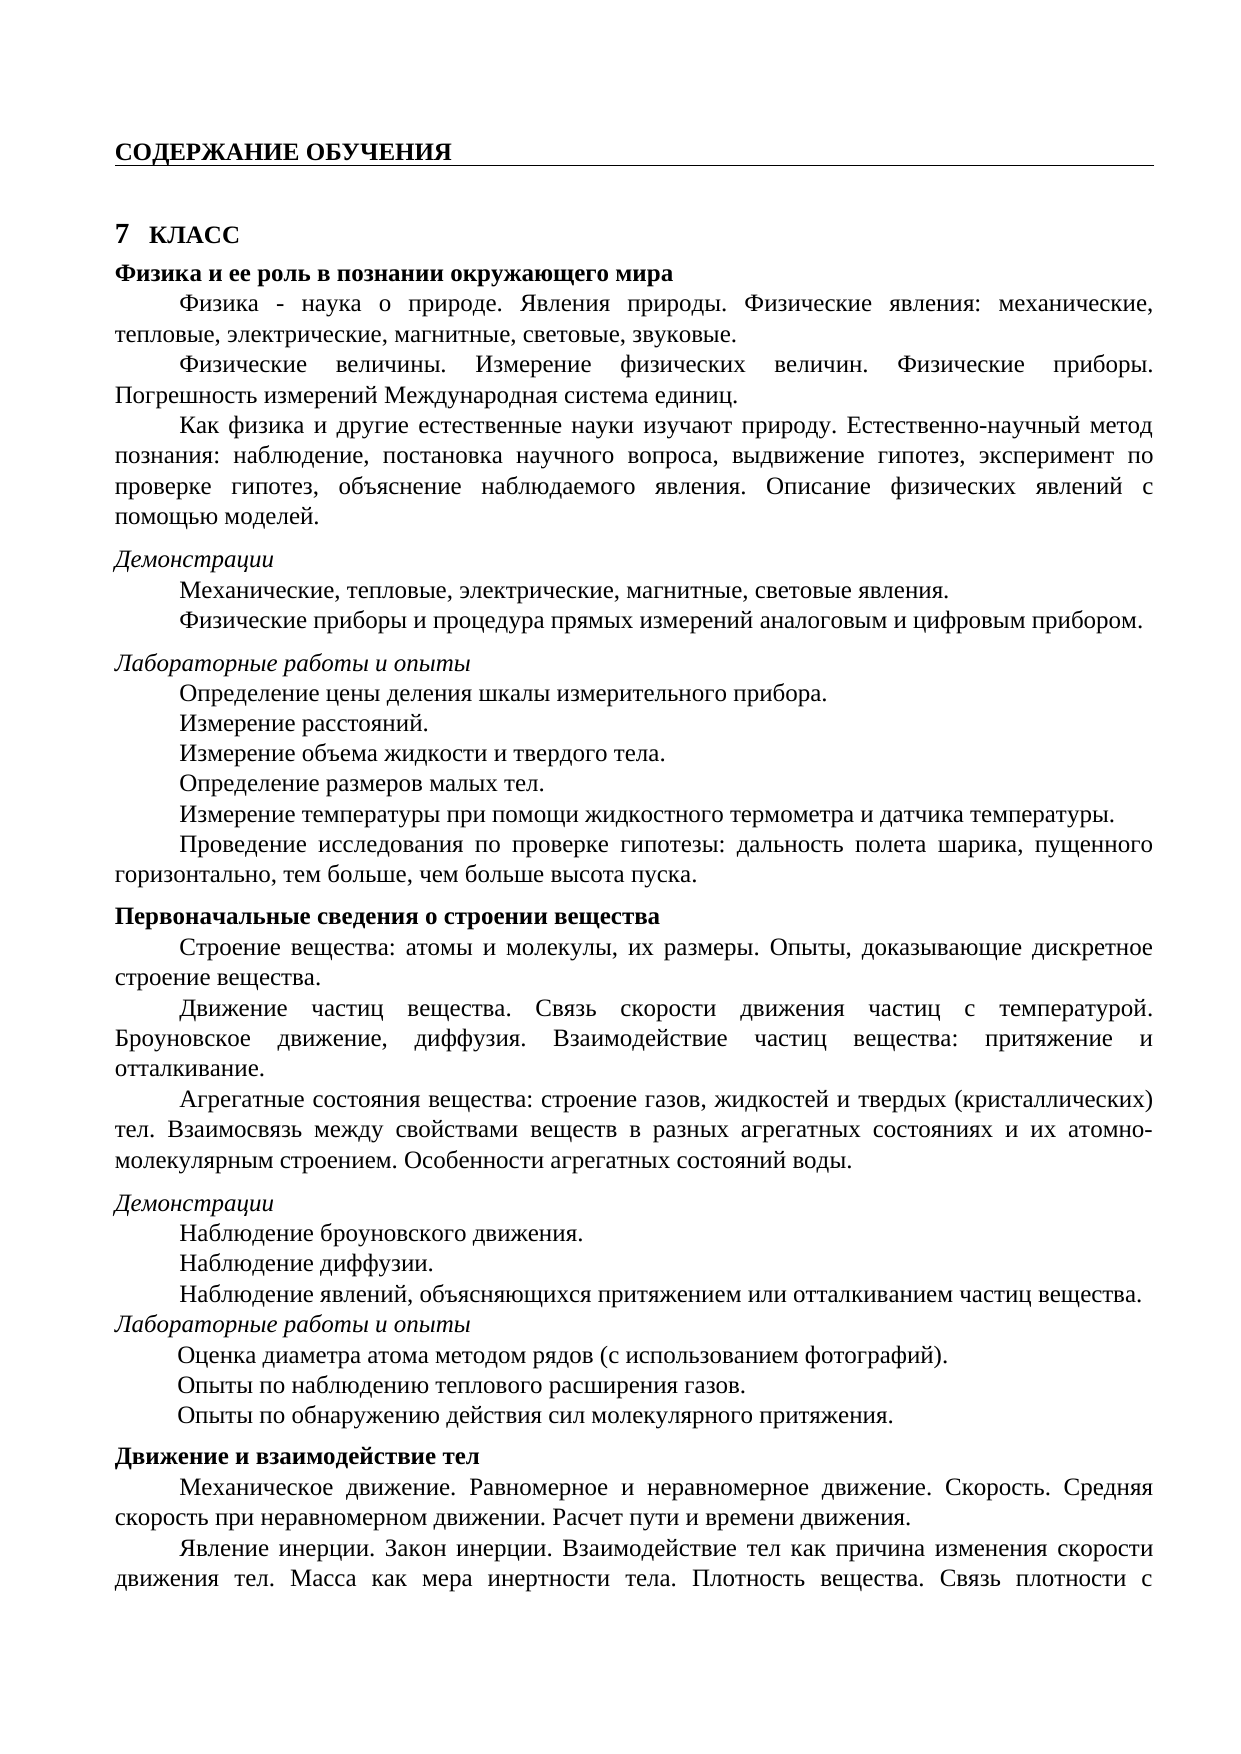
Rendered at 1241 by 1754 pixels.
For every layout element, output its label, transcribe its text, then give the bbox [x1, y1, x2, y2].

text Определение цены деления шкалы измерительного прибора. [114, 678, 1154, 707]
text Измерение температуры при помощи жидкостного термометра и датчика температуры. [114, 799, 1154, 827]
text Движение частиц вещества. Связь скорости движения частиц с температурой. Броуновское движение, диффузия. Взаимодействие частиц вещества: притяжение и отталкивание. [114, 993, 1154, 1082]
text Строение вещества: атомы и молекулы, их размеры. Опыты, доказывающие дискретное строение вещества. [114, 932, 1154, 991]
text Опыты по наблюдению теплового расширения газов. [114, 1370, 1154, 1399]
list КЛАСС [149, 216, 1154, 250]
text Физика - наука о природе. Явления природы. Физические явления: механические, тепловые, электрические, магнитные, световые, звуковые. [114, 288, 1154, 348]
text Демонстрации [114, 1188, 1154, 1216]
text Опыты по обнаружению действия сил молекулярного притяжения. [114, 1401, 1154, 1429]
text Измерение объема жидкости и твердого тела. [114, 738, 1154, 767]
text Первоначальные сведения о строении вещества [114, 901, 1154, 930]
text Лабораторные работы и опыты [114, 648, 1154, 677]
text Наблюдение явлений, объясняющихся притяжением или отталкиванием частиц вещества. [114, 1279, 1154, 1308]
text Наблюдение диффузии. [114, 1248, 1154, 1277]
text Определение размеров малых тел. [114, 768, 1154, 797]
text Физика и ее роль в познании окружающего мира [114, 258, 1154, 287]
text Как физика и другие естественные науки изучают природу. Естественно-научный метод познания: наблюдение, постановка научного вопроса, выдвижение гипотез, эксперимент по проверке гипотез, объяснение наблюдаемого явления. Описание физических явлений с помощью моделей. [114, 410, 1154, 530]
text Физические приборы и процедура прямых измерений аналоговым и цифровым прибором. [114, 605, 1154, 634]
text Лабораторные работы и опыты [114, 1309, 1154, 1338]
text Физические величины. Измерение физических величин. Физические приборы. Погрешность измерений Международная система единиц. [114, 349, 1154, 408]
text Измерение расстояний. [114, 708, 1154, 737]
text Агрегатные состояния вещества: строение газов, жидкостей и твердых (кристаллических) тел. Взаимосвязь между свойствами веществ в разных агрегатных состояниях и их атомно-молекулярным строением. Особенности агрегатных состояний воды. [114, 1084, 1154, 1173]
text СОДЕРЖАНИЕ ОБУЧЕНИЯ [114, 137, 1154, 166]
text Проведение исследования по проверке гипотезы: дальность полета шарика, пущенного горизонтально, тем больше, чем больше высота пуска. [114, 829, 1154, 888]
text Механические, тепловые, электрические, магнитные, световые явления. [114, 575, 1154, 603]
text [114, 1533, 1154, 1592]
text Оценка диаметра атома методом рядов (с использованием фотографий). [114, 1340, 1154, 1368]
text Демонстрации [114, 544, 1154, 573]
text Наблюдение броуновского движения. [114, 1218, 1154, 1247]
text Механическое движение. Равномерное и неравномерное движение. Скорость. Средняя скорость при неравномерном движении. Расчет пути и времени движения. [114, 1472, 1154, 1531]
text Движение и взаимодействие тел [114, 1441, 1154, 1470]
